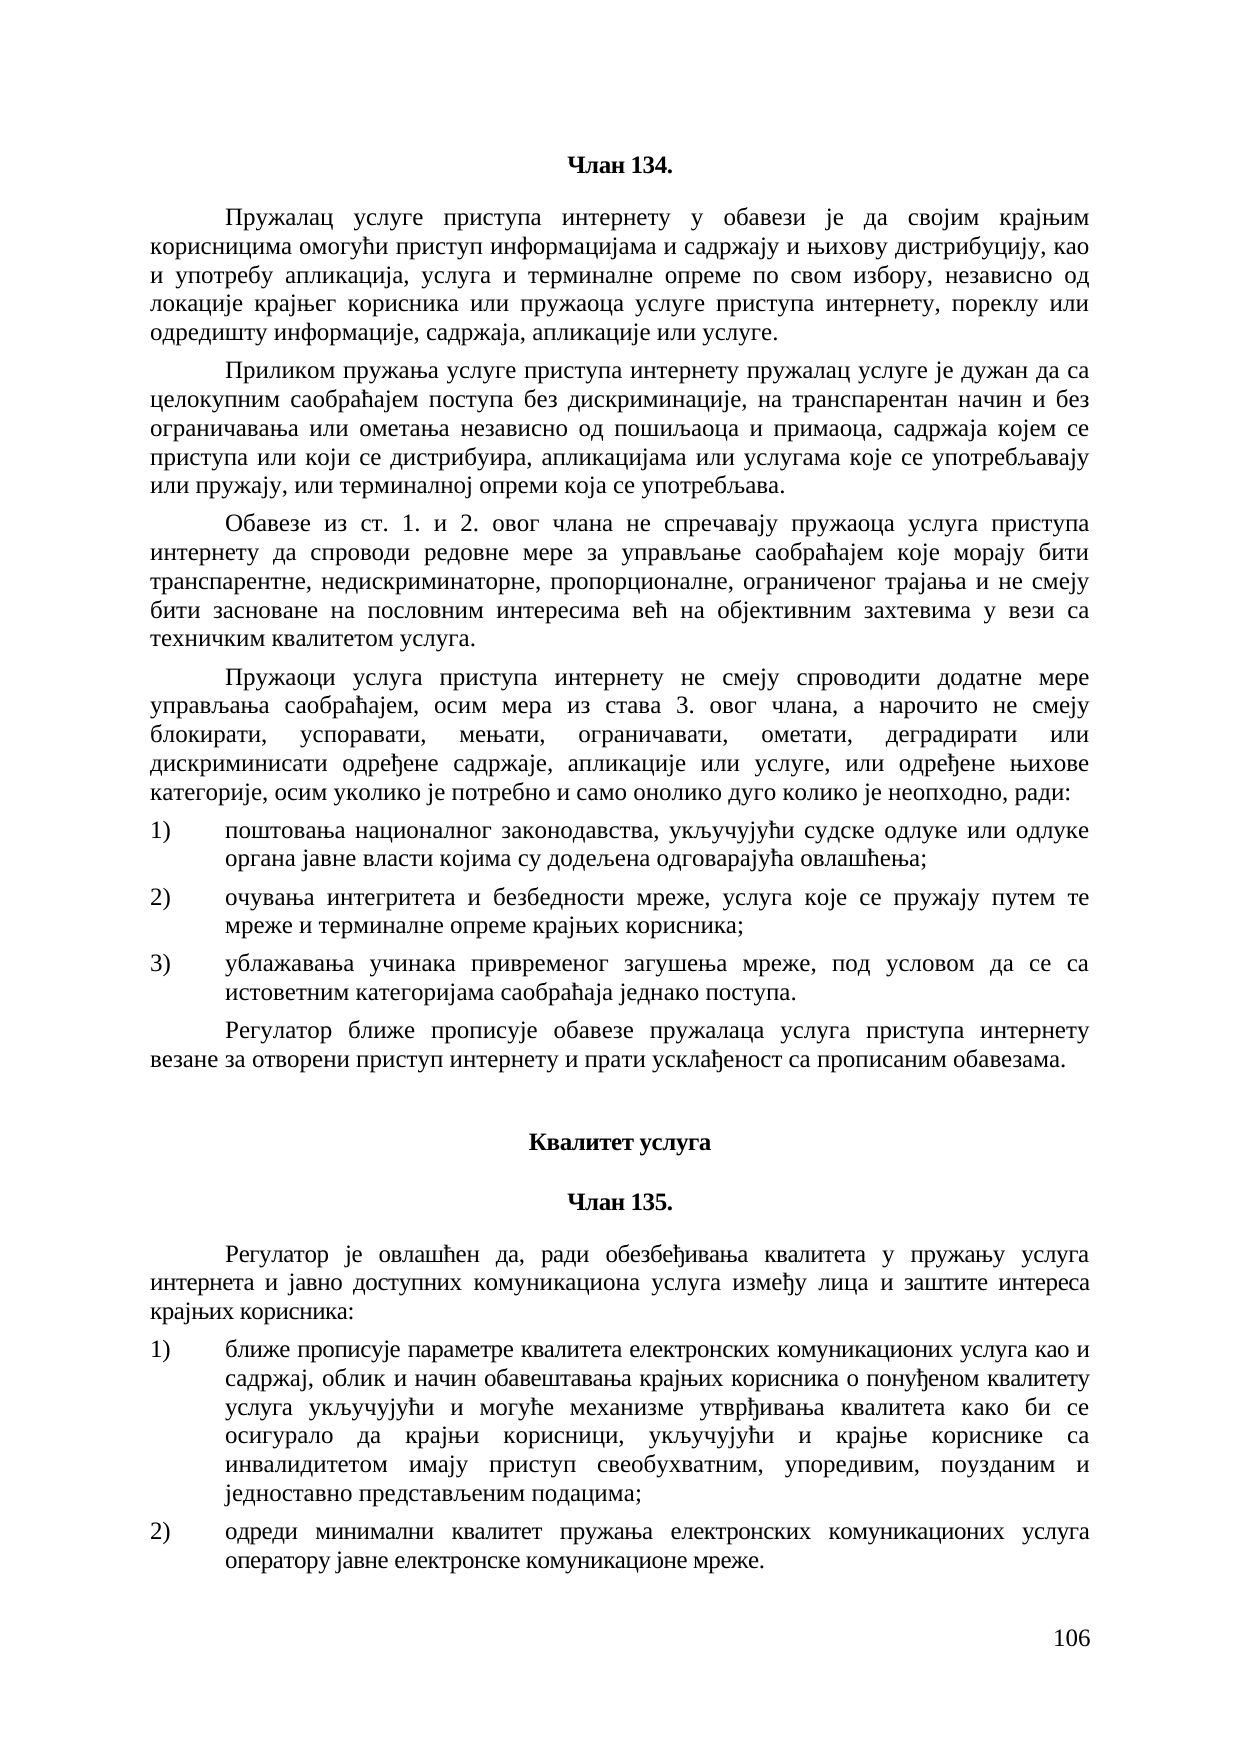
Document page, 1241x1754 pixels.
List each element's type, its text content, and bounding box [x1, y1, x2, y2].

subtitle Квалитет услуга [150, 1127, 1090, 1155]
list одреди минимални квалитет пружања електронских комуникационих услуга оператору јавне електронске комуникационе мреже. [150, 1516, 1090, 1574]
text Пружаоци услуга приступа интернету не смеју спроводити додатне мере управљања саобраћајем, осим мера из става 3. овог члана, а нарочито не смеју блокирати, успоравати, мењати, ограничавати, ометати, деградирати или дискриминисати одређене садржаје, апликације или услуге, или одређене њихове категорије, осим уколико је потребно и само онолико дуго колико је неопходно, ради: [150, 662, 1090, 805]
text Приликом пружања услуге приступа интернету пружалац услуге је дужан да са целокупним саобраћајем поступа без дискриминације, на транспарентан начин и без ограничавања или ометања независно од пошиљаоца и примаоца, садржаја којем се приступа или који се дистрибуира, апликацијама или услугама које се употребљавају или пружају, или терминалној опреми која се употребљава. [150, 355, 1090, 499]
text Регулатор ближе прописује обавезе пружалаца услуга приступа интернету везане за отворени приступ интернету и прати усклађеност са прописаним обавезама. [150, 1015, 1090, 1073]
subtitle Члан 134. [150, 150, 1090, 179]
list очувања интегритета и безбедности мреже, услуга које се пружају путем те мреже и терминалне опреме крајњих корисника; [150, 882, 1090, 939]
subtitle Члан 135. [150, 1187, 1090, 1215]
text Регулатор је овлашћен да, ради обезбеђивања квалитета у пружању услуга интернета и јавно доступних комуникациона услуга између лица и заштите интереса крајњих корисника: [150, 1239, 1090, 1325]
list поштовања националног законодавства, укључујући судске одлуке или одлуке органа јавне власти којима су додељена одговарајућа овлашћења; [150, 815, 1090, 872]
list ублажавања учинака привременог загушења мреже, под условом да се са истоветним категоријама саобраћаја једнако поступа. [150, 948, 1090, 1006]
text Пружалац услуге приступа интернету у обавези је да својим крајњим корисницима омогући приступ информацијама и садржају и њихову дистрибуцију, као и употребу апликација, услуга и терминалне опреме по свом избору, независно од локације крајњег корисника или пружаоца услуге приступа интернету, пореклу или одредишту информације, садржаја, апликације или услуге. [150, 202, 1090, 346]
list ближе прописује параметре квалитета електронских комуникационих услуга као и садржај, облик и начин обавештавања крајњих корисника о понуђеном квалитету услуга укључујући и могуће механизме утврђивања квалитета како би се осигурало да крајњи корисници, укључујући и крајње кориснике са инвалидитетом имају приступ свеобухватним, упоредивим, поузданим и једноставно представљеним подацима; [150, 1334, 1090, 1507]
text Обавезе из ст. 1. и 2. овог члана не спречавају пружаоца услуга приступа интернету да спроводи редовне мере за управљање саобраћајем које морају бити транспарентне, недискриминаторне, пропорционалне, ограниченог трајања и не смеју бити засноване на пословним интересима већ на објективним захтевима у вези са техничким квалитетом услуга. [150, 508, 1090, 652]
